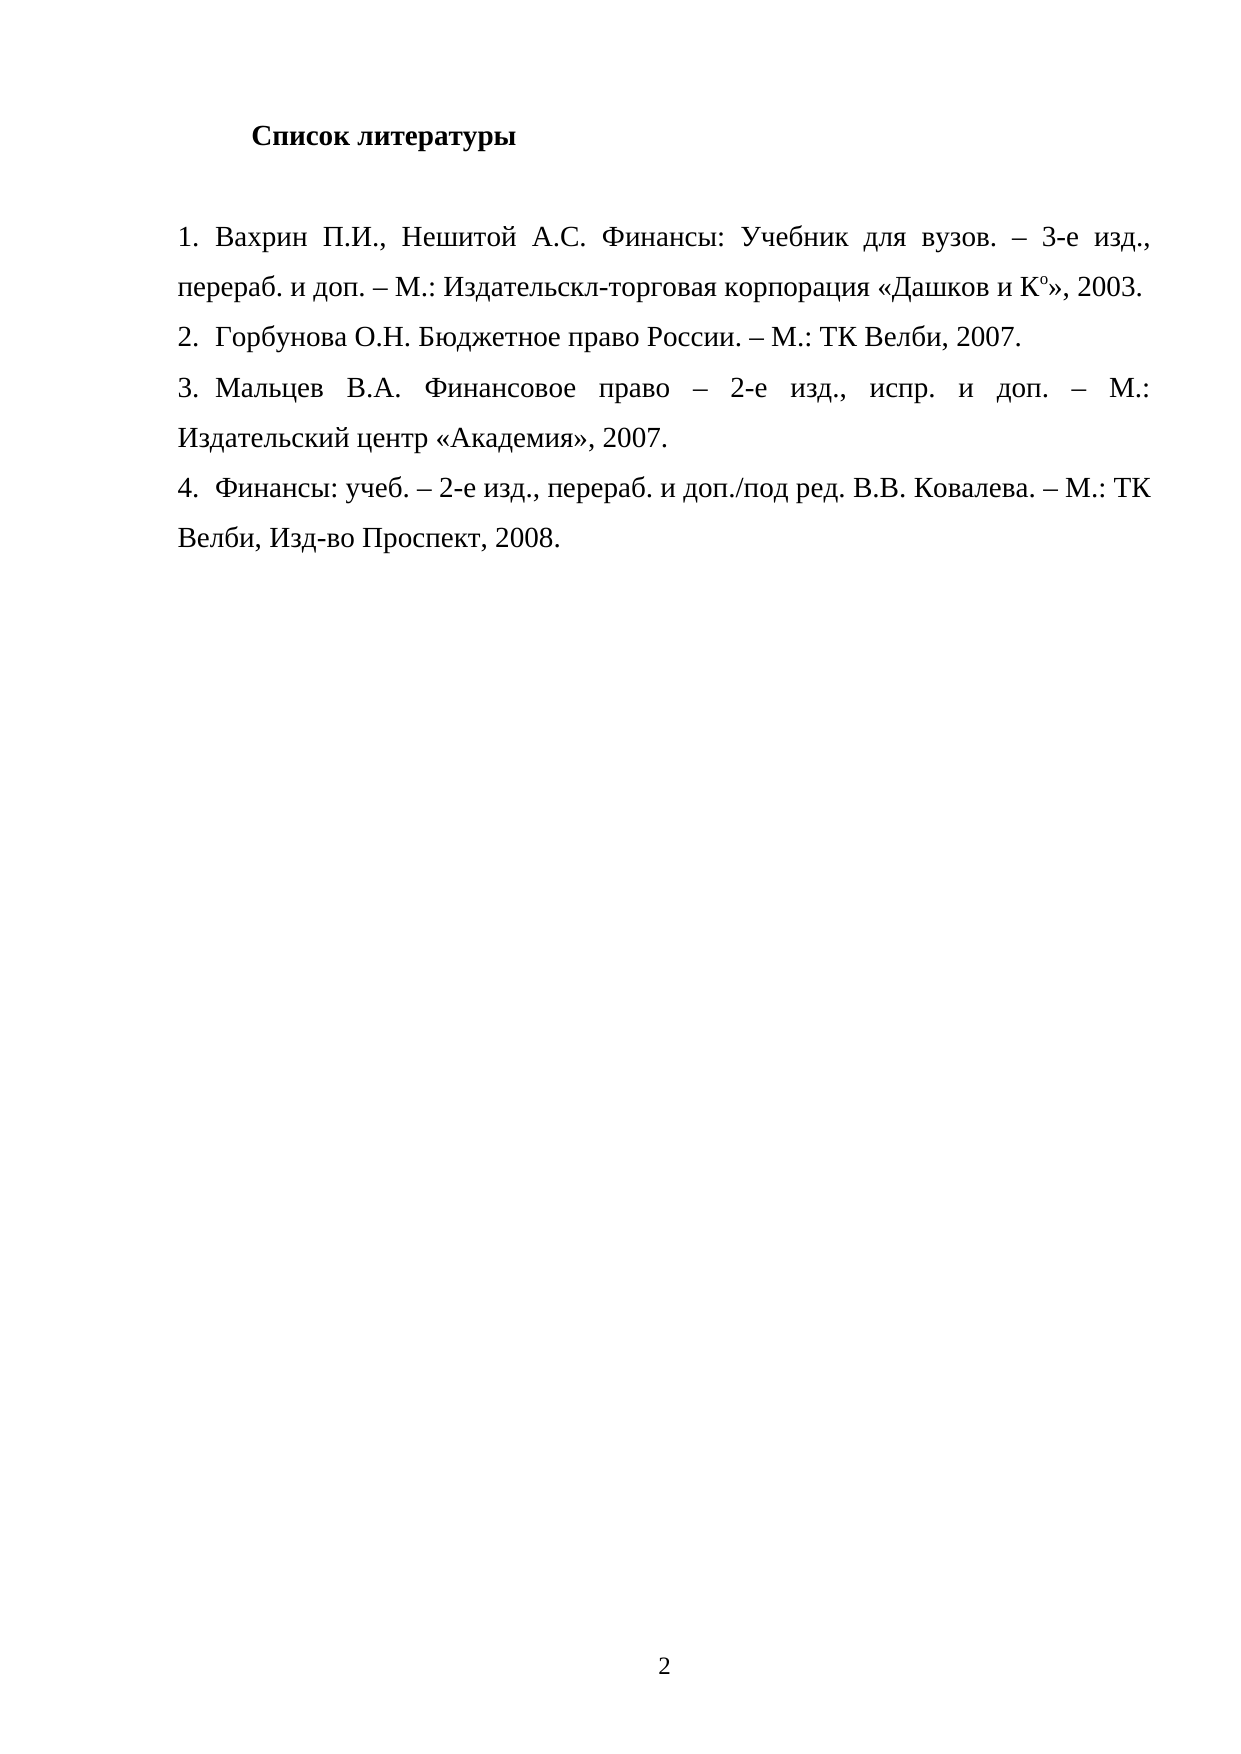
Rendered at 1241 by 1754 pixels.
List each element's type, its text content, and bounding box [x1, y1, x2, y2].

text Список литературы [177, 118, 1152, 152]
list Горбунова О.Н. Бюджетное право России. – М.: ТК Велби, 2007. [177, 319, 1152, 353]
list Вахрин П.И., Нешитой А.С. Финансы: Учебник для вузов. – 3-е изд., перераб. и доп. – М.: Издательскл-торговая корпорация «Дашков и Ко», 2003. [177, 219, 1152, 303]
list Финансы: учеб. – 2-е изд., перераб. и доп./под ред. В.В. Ковалева. – М.: ТК Велби, Изд-во Проспект, 2008. [177, 470, 1152, 554]
list Мальцев В.А. Финансовое право – 2-е изд., испр. и доп. – М.: Издательский центр «Академия», 2007. [177, 370, 1152, 453]
